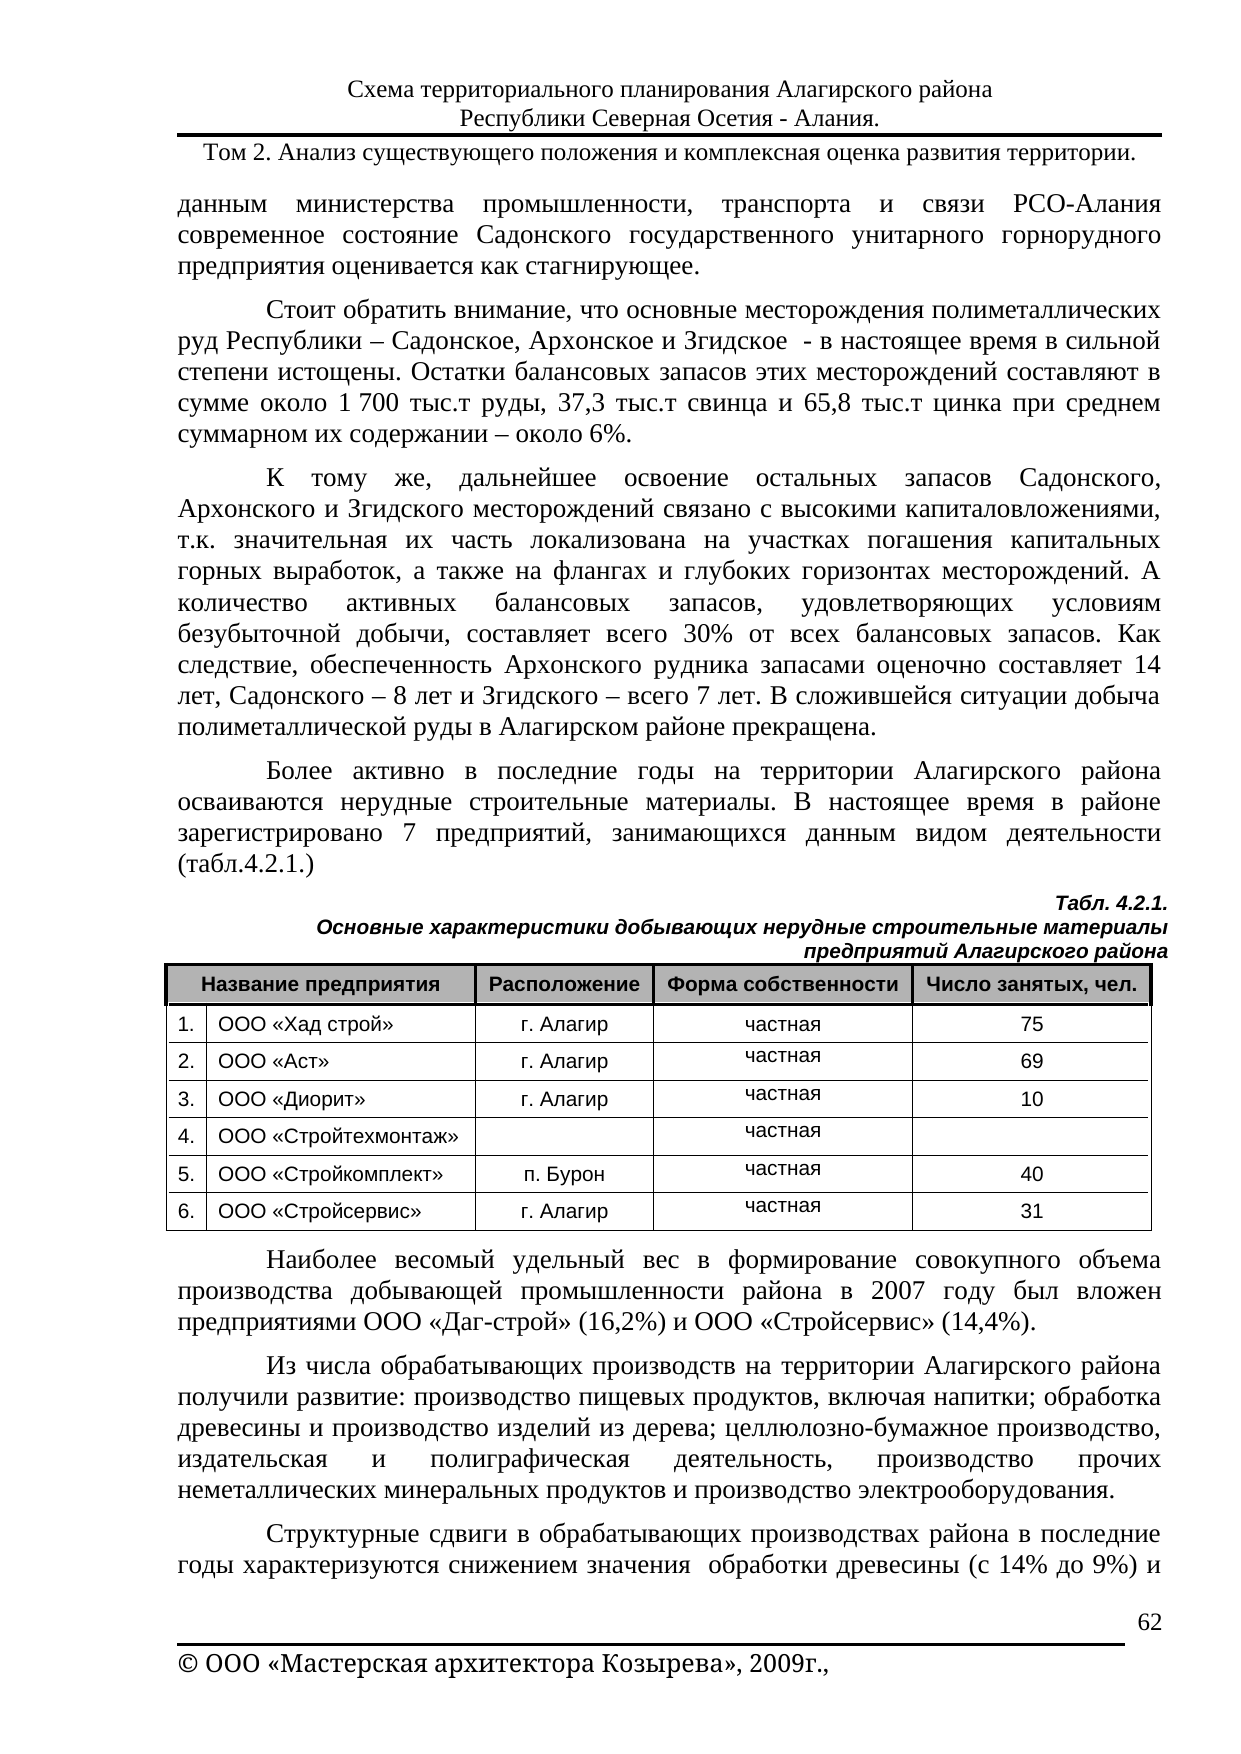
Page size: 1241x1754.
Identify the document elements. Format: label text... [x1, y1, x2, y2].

table_header Число занятых, чел. [914, 966, 1149, 1002]
text Из числа обрабатывающих производств на территории Алагирского района получили развитие: производство пищевых продуктов, включая напитки; обработка древесины и производство изделий из дерева; целлюлозно-бумажное производство, издательская и полиграфическая деятельность, производство прочих неметаллических минеральных продуктов и производство электрооборудования. [177, 1349, 1162, 1505]
table_cell п. Бурон [476, 1156, 653, 1192]
table_cell ООО «Хад строй» [207, 1006, 475, 1042]
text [177, 187, 1162, 280]
text Стоит обратить внимание, что основные месторождения полиметаллических руд Республики – Садонское, Архонское и Згидское - в настоящее время в сильной степени истощены. Остатки балансовых запасов этих месторождений составляют в сумме около 1 700 тыс.т руды, 37,3 тыс.т свинца и 65,8 тыс.т цинка при среднем суммарном их содержании – около 6%. [177, 293, 1162, 448]
text Наиболее весомый удельный вес в формирование совокупного объема производства добывающей промышленности района в 2007 году был вложен предприятиями ООО «Даг-строй» (16,2%) и ООО «Стройсервис» (14,4%). [177, 1243, 1162, 1336]
table_cell частная [654, 1156, 912, 1192]
table_cell [476, 1118, 653, 1154]
table_cell 6. [167, 1192, 206, 1229]
table_cell 5. [167, 1155, 206, 1192]
table_cell 2. [167, 1042, 206, 1079]
table_cell 75 [913, 1003, 1151, 1042]
table_cell 40 [913, 1155, 1151, 1192]
table_header Название предприятия [168, 966, 474, 1002]
table_cell ООО «Стройсервис» [207, 1193, 475, 1229]
table_cell частная [654, 1193, 912, 1229]
table_cell г. Алагир [476, 1081, 653, 1117]
table_cell частная [654, 1118, 912, 1154]
table_cell г. Алагир [476, 1193, 653, 1229]
table_cell 10 [913, 1080, 1151, 1117]
table_cell ООО «Стройтехмонтаж» [207, 1118, 475, 1154]
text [177, 1517, 1162, 1579]
table_cell 69 [913, 1042, 1151, 1079]
table_header Расположение [477, 966, 652, 1002]
table_cell 31 [913, 1192, 1151, 1229]
table_cell г. Алагир [476, 1043, 653, 1079]
table_cell частная [654, 1006, 912, 1042]
table_cell 3. [167, 1080, 206, 1117]
table_cell частная [654, 1043, 912, 1079]
table_cell 1. [167, 1004, 206, 1042]
table_cell частная [654, 1081, 912, 1117]
table_cell ООО «Диорит» [207, 1081, 475, 1117]
text К тому же, дальнейшее освоение остальных запасов Садонского, Архонского и Згидского месторождений связано с высокими капиталовложениями, т.к. значительная их часть локализована на участках погашения капитальных горных выработок, а также на флангах и глубоких горизонтах месторождений. А количество активных балансовых запасов, удовлетворяющих условиям безубыточной добычи, составляет всего 30% от всех балансовых запасов. Как следствие, обеспеченность Архонского рудника запасами оценочно составляет 14 лет, Садонского – 8 лет и Згидского – всего 7 лет. В сложившейся ситуации добыча полиметаллической руды в Алагирском районе прекращена. [177, 461, 1162, 741]
text Табл. 4.2.1. [171, 891, 1168, 915]
table_cell 4. [167, 1117, 206, 1154]
text Основные характеристики добывающих нерудные строительные материалы предприятий Алагирского района [171, 915, 1168, 963]
table_cell ООО «Аст» [207, 1043, 475, 1079]
table_cell ООО «Стройкомплект» [207, 1156, 475, 1192]
table_cell [913, 1117, 1151, 1154]
text Более активно в последние годы на территории Алагирского района осваиваются нерудные строительные материалы. В настоящее время в районе зарегистрировано 7 предприятий, занимающихся данным видом деятельности (табл.4.2.1.) [177, 754, 1162, 878]
table_cell г. Алагир [476, 1006, 653, 1042]
table_header Форма собственности [655, 966, 911, 1002]
